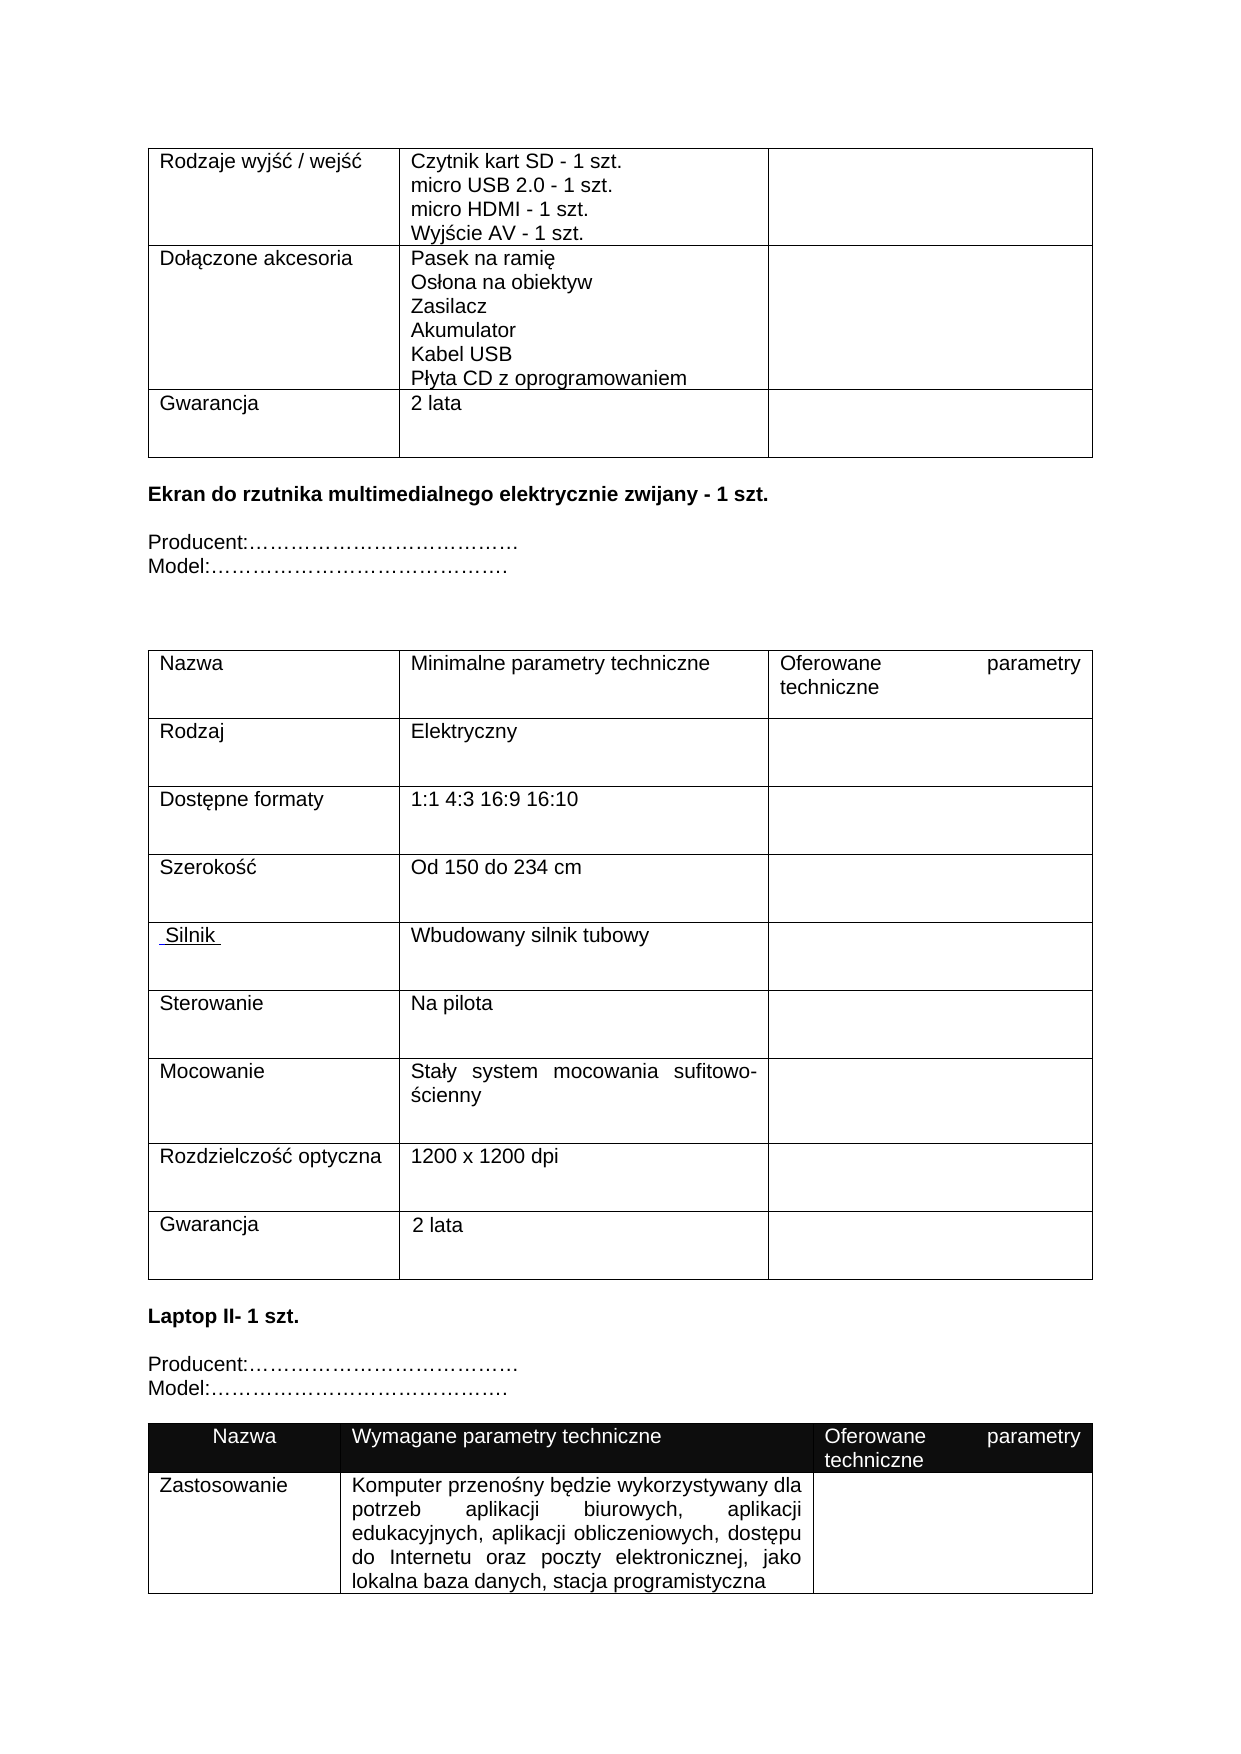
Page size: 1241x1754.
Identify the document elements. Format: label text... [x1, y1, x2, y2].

table_cell Elektryczny [400, 719, 768, 786]
table_cell Gwarancja [149, 1212, 399, 1278]
table_cell Rozdzielczość optyczna [149, 1144, 399, 1211]
table_header Wymagane parametry techniczne [341, 1424, 813, 1472]
table_cell Rodzaj [149, 719, 399, 786]
table_header Minimalne parametry techniczne [400, 651, 768, 718]
text Ekran do rzutnika multimedialnego elektrycznie zwijany - 1 szt. [148, 482, 1093, 506]
text Producent:………………………………… [148, 1351, 1093, 1375]
table_cell [814, 1473, 1092, 1593]
table_cell Od 150 do 234 cm [400, 855, 768, 922]
table_cell [769, 1212, 1092, 1278]
table_cell 1:1 4:3 16:9 16:10 [400, 787, 768, 854]
table_cell 1200 x 1200 dpi [400, 1144, 768, 1211]
table_cell [769, 246, 1092, 389]
table_cell Gwarancja [149, 390, 399, 457]
table_cell Wbudowany silnik tubowy [400, 923, 768, 990]
table_cell [769, 787, 1092, 854]
text Laptop II- 1 szt. [148, 1303, 1093, 1327]
table_cell [769, 1059, 1092, 1142]
table_header Nazwa [149, 1424, 340, 1472]
table_header Nazwa [149, 651, 399, 718]
text Producent:………………………………… [148, 530, 1093, 554]
table_cell Czytnik kart SD - 1 szt. micro USB 2.0 - 1 szt. micro HDMI - 1 szt. Wyjście AV - 1 szt. [400, 149, 768, 244]
table_cell [769, 991, 1092, 1058]
table_cell Mocowanie [149, 1059, 399, 1142]
text Model:……………………………………. [148, 1375, 1093, 1399]
table_cell Sterowanie [149, 991, 399, 1058]
table_cell [769, 855, 1092, 922]
table_header Oferowane parametry techniczne [814, 1424, 1092, 1472]
table_cell Pasek na ramię Osłona na obiektyw Zasilacz Akumulator Kabel USB Płyta CD z oprogramowaniem [400, 246, 768, 389]
table_cell [769, 923, 1092, 990]
table_cell Silnik [149, 923, 399, 990]
table_cell Dołączone akcesoria [149, 246, 399, 389]
table_cell Stały system mocowania sufitowo-ścienny [400, 1059, 768, 1142]
table_cell Zastosowanie [149, 1473, 340, 1593]
table_cell [769, 1144, 1092, 1211]
table_cell [400, 1212, 768, 1278]
table_cell Rodzaje wyjść / wejść [149, 149, 399, 244]
table_cell Komputer przenośny będzie wykorzystywany dla potrzeb aplikacji biurowych, aplikacji edukacyjnych, aplikacji obliczeniowych, dostępu do Internetu oraz poczty elektronicznej, jako lokalna baza danych, stacja programistyczna [341, 1473, 813, 1593]
table_cell [769, 719, 1092, 786]
table_cell 2 lata [400, 390, 768, 457]
table_cell [769, 149, 1092, 244]
table_header Oferowane parametry techniczne [769, 651, 1092, 718]
table_cell Szerokość [149, 855, 399, 922]
text Model:……………………………………. [148, 554, 1093, 578]
table_cell Na pilota [400, 991, 768, 1058]
table_cell [769, 390, 1092, 457]
table_cell Dostępne formaty [149, 787, 399, 854]
